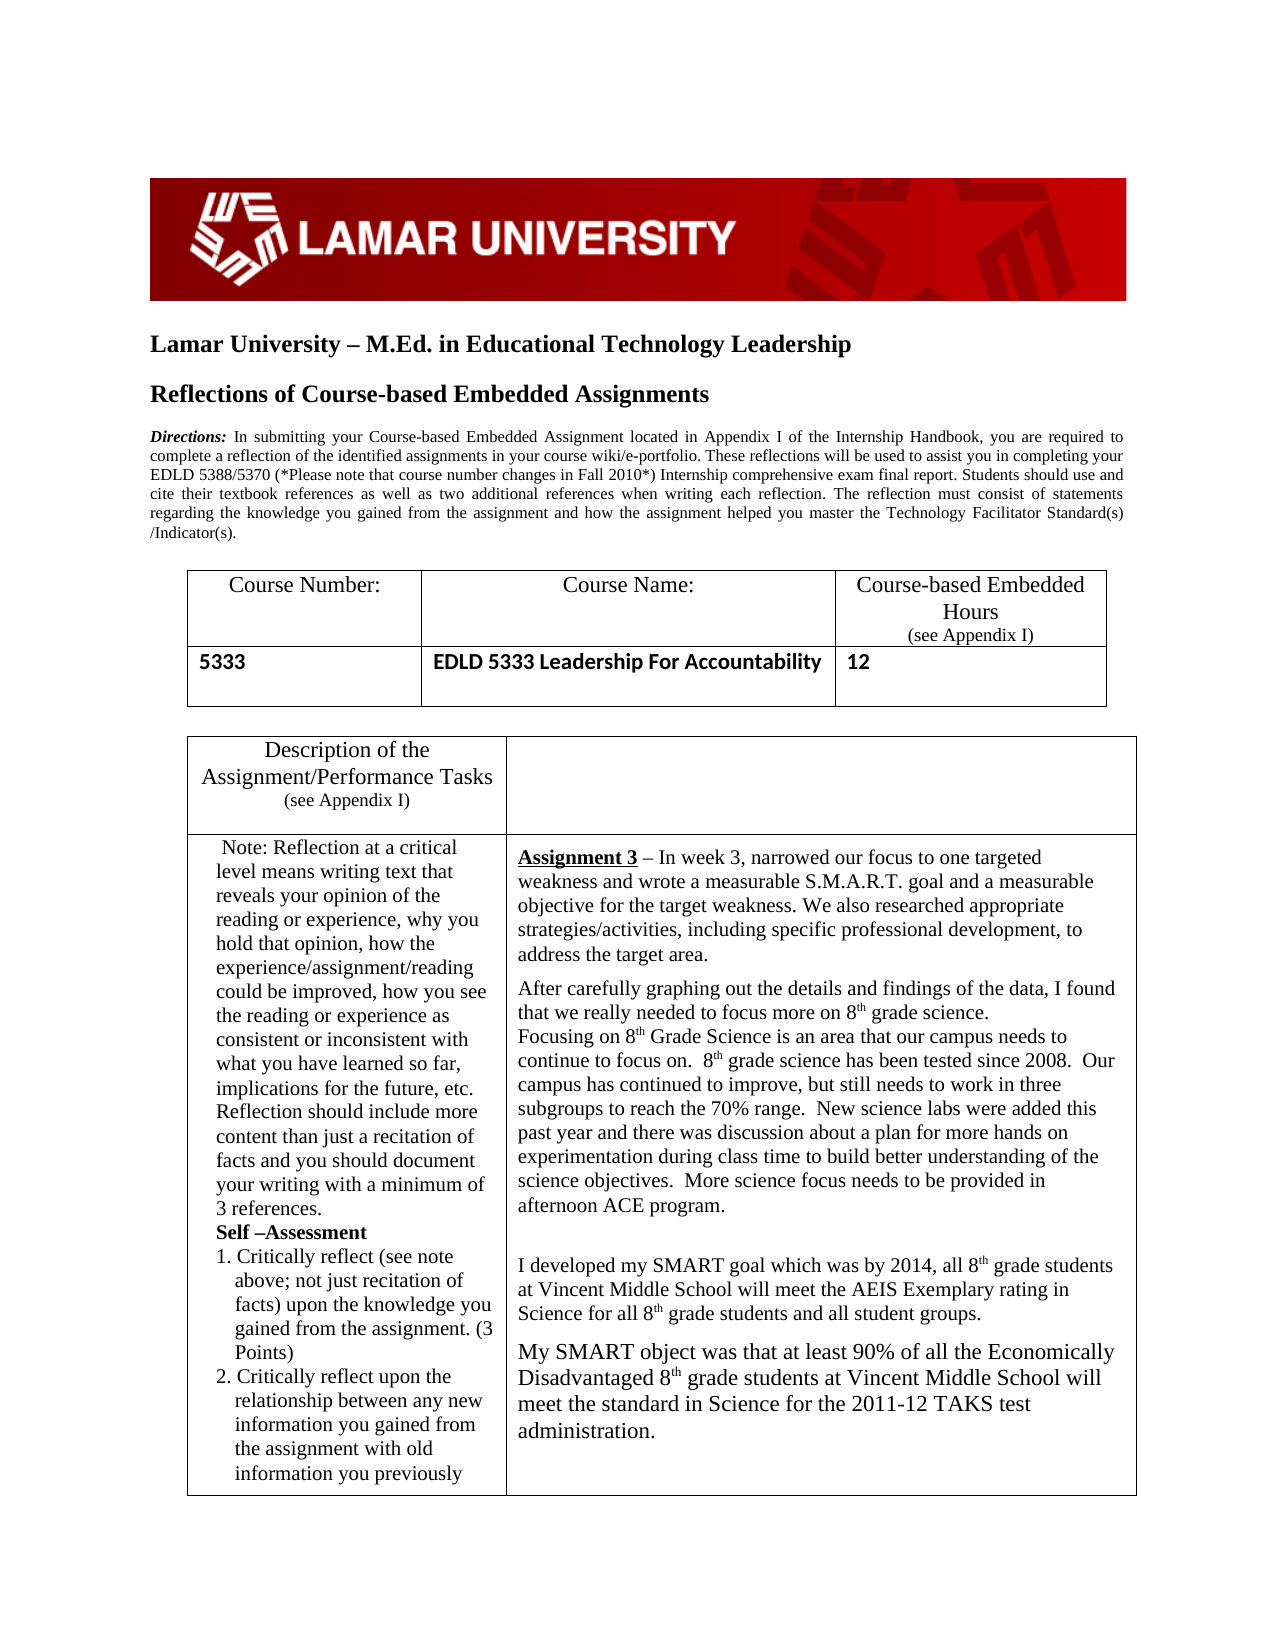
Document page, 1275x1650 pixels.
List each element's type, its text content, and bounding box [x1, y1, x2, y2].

text Lamar University – M.Ed. in Educational Technology Leadership [150, 329, 1125, 358]
picture [150, 178, 1127, 301]
text Directions: In submitting your Course-based Embedded Assignment located in Appendix I of the Internship Handbook, you are required to complete a reflection of the identified assignments in your course wiki/e-portfolio. These reflections will be used to assist you in completing your EDLD 5388/5370 (*Please note that course number changes in Fall 2010*) Internship comprehensive exam final report. Students should use and cite their textbook references as well as two additional references when writing each reflection. The reflection must consist of statements regarding the knowledge you gained from the assignment and how the assignment helped you master the Technology Facilitator Standard(s) /Indicator(s). [150, 427, 1125, 542]
table_cell 12 [836, 647, 1106, 706]
subtitle Reflections of Course-based Embedded Assignments [150, 379, 1125, 407]
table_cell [188, 835, 506, 1494]
table_cell 5333 [188, 647, 421, 706]
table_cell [507, 835, 1136, 1494]
table_header Course Number: [188, 571, 421, 646]
table_header [507, 737, 1136, 834]
table_header Course Name: [422, 571, 835, 646]
table_cell EDLD 5333 Leadership For Accountability [422, 647, 835, 706]
table_header Description of the Assignment/Performance Tasks (see Appendix I) [188, 737, 506, 834]
table_header Course-based Embedded Hours (see Appendix I) [836, 571, 1106, 646]
